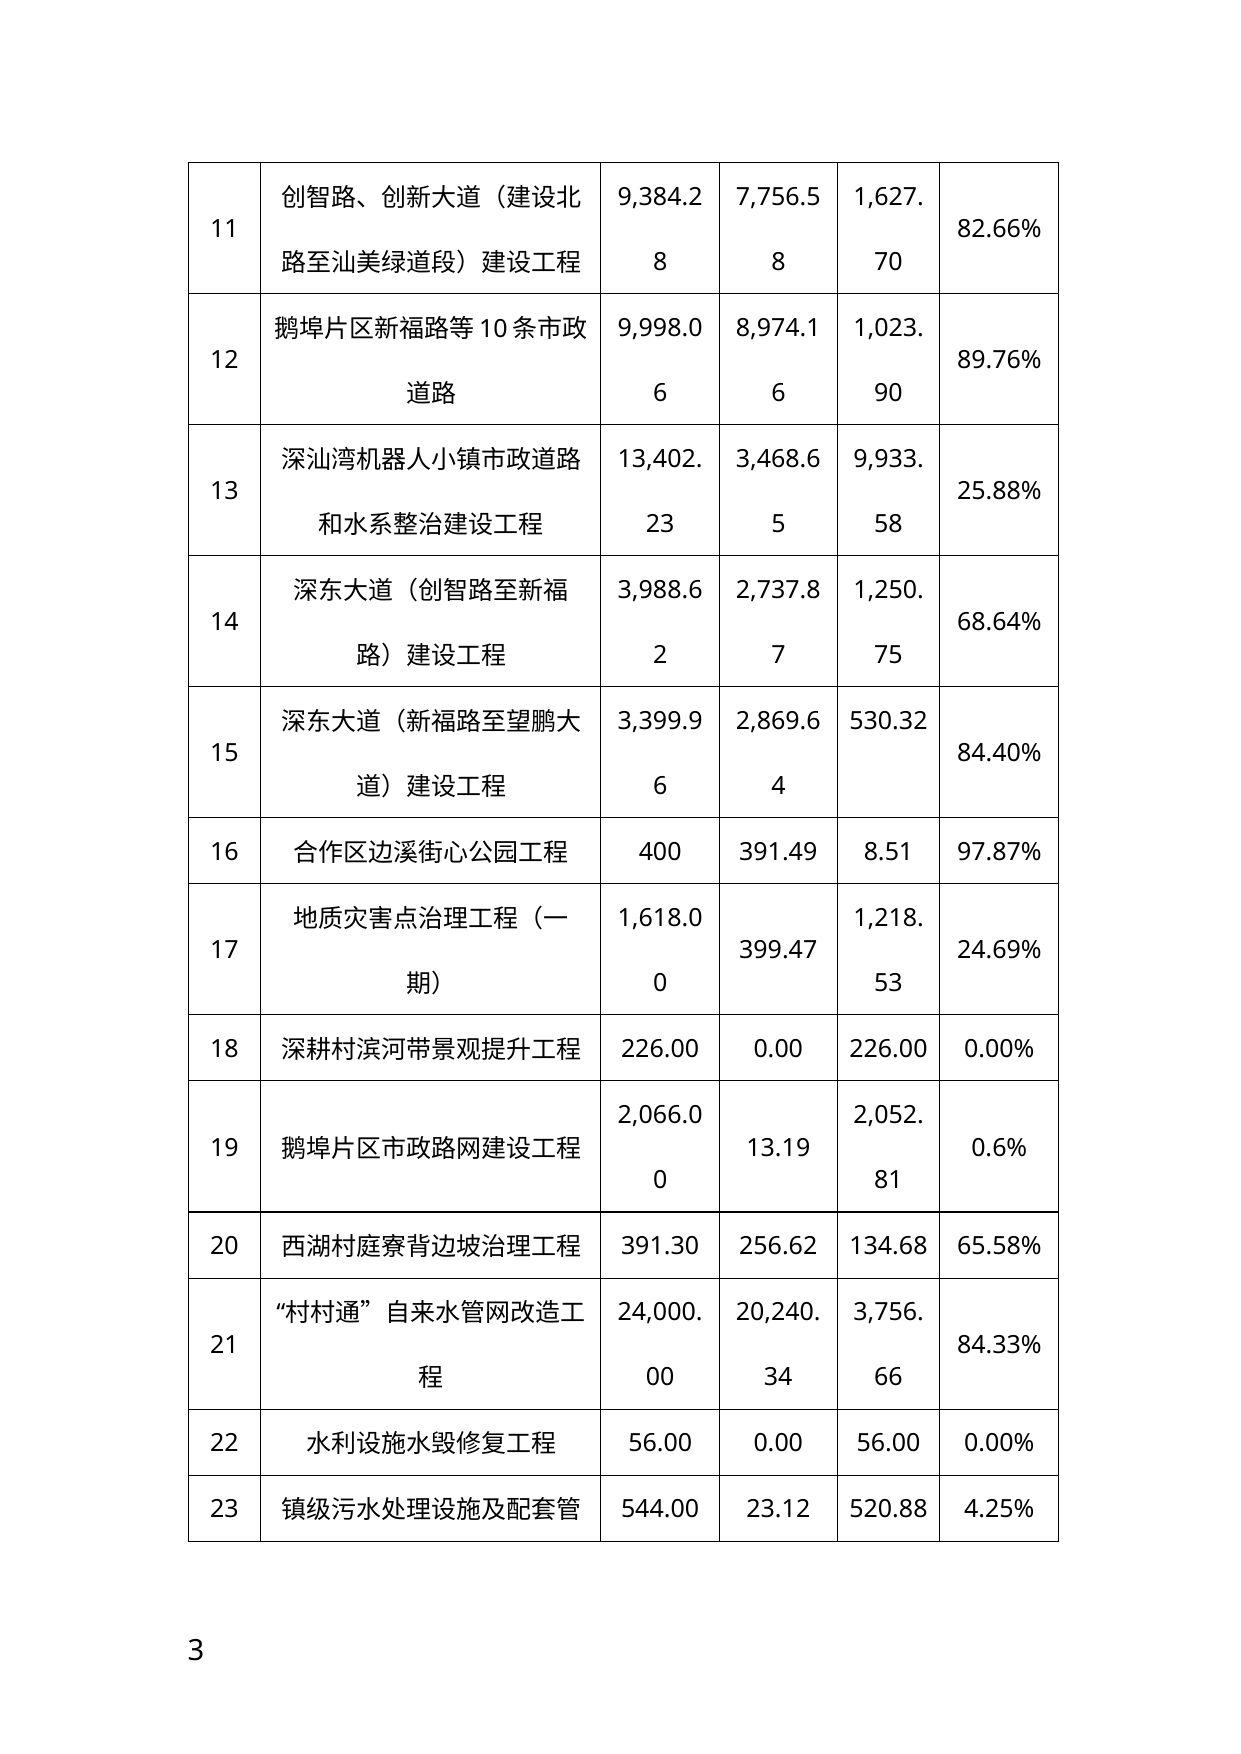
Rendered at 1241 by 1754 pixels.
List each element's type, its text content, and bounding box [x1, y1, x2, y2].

table_cell 13 [189, 425, 260, 555]
table_cell 9,933.58 [838, 425, 939, 555]
table_cell 1,250.75 [838, 556, 939, 686]
table_cell 2,052.81 [838, 1081, 939, 1211]
table_cell 1,627.70 [838, 163, 939, 293]
table_cell 合作区边溪街心公园工程 [261, 818, 600, 883]
table_cell 0.00 [720, 1410, 837, 1474]
table_cell 4.25% [940, 1476, 1058, 1541]
table_cell 22 [189, 1410, 260, 1474]
table_cell 3,468.65 [720, 425, 837, 555]
table_cell 7,756.58 [720, 163, 837, 293]
table_cell “村村通”自来水管网改造工程 [261, 1279, 600, 1408]
table_cell 9,998.06 [601, 294, 719, 424]
table_cell 深东大道（新福路至望鹏大道）建设工程 [261, 687, 600, 817]
table_cell 2,066.00 [601, 1081, 719, 1211]
table_cell 544.00 [601, 1476, 719, 1541]
table_cell 1,023.90 [838, 294, 939, 424]
table_cell 3,988.62 [601, 556, 719, 686]
table_cell 深东大道（创智路至新福路）建设工程 [261, 556, 600, 686]
table_cell 399.47 [720, 884, 837, 1014]
table_cell 2,737.87 [720, 556, 837, 686]
table_cell 23.12 [720, 1476, 837, 1541]
table_cell 84.40% [940, 687, 1058, 817]
table_cell 12 [189, 294, 260, 424]
table_cell 11 [189, 163, 260, 293]
table_cell 89.76% [940, 294, 1058, 424]
table_cell 1,218.53 [838, 884, 939, 1014]
table_cell 84.33% [940, 1279, 1058, 1408]
table_cell 97.87% [940, 818, 1058, 883]
table_cell 13.19 [720, 1081, 837, 1211]
table_cell 深耕村滨河带景观提升工程 [261, 1015, 600, 1080]
table_cell 地质灾害点治理工程（一期） [261, 884, 600, 1014]
table_cell 8.51 [838, 818, 939, 883]
table_cell 3,399.96 [601, 687, 719, 817]
table_cell 鹅埠片区新福路等10条市政道路 [261, 294, 600, 424]
table_cell 15 [189, 687, 260, 817]
table_cell 2,869.64 [720, 687, 837, 817]
table_cell 1,618.00 [601, 884, 719, 1014]
table_cell 68.64% [940, 556, 1058, 686]
table_cell 20,240.34 [720, 1279, 837, 1408]
table_cell 19 [189, 1081, 260, 1211]
table_cell 65.58% [940, 1213, 1058, 1277]
table_cell 9,384.28 [601, 163, 719, 293]
table_cell 0.00% [940, 1015, 1058, 1080]
table_cell 56.00 [601, 1410, 719, 1474]
table_cell 24.69% [940, 884, 1058, 1014]
table_cell 134.68 [838, 1213, 939, 1277]
table_cell 镇级污水处理设施及配套管网建设工程 [261, 1476, 600, 1541]
table_cell 13,402.23 [601, 425, 719, 555]
table_cell 25.88% [940, 425, 1058, 555]
table_cell 水利设施水毁修复工程 [261, 1410, 600, 1474]
table_cell 0.00% [940, 1410, 1058, 1474]
table_cell 14 [189, 556, 260, 686]
table_cell 82.66% [940, 163, 1058, 293]
table_cell 520.88 [838, 1476, 939, 1541]
table_cell 16 [189, 818, 260, 883]
table_cell 0.6% [940, 1081, 1058, 1211]
table_cell 23 [189, 1476, 260, 1541]
table_cell 20 [189, 1213, 260, 1277]
table_cell 深汕湾机器人小镇市政道路和水系整治建设工程 [261, 425, 600, 555]
table_cell 391.30 [601, 1213, 719, 1277]
table_cell 西湖村庭寮背边坡治理工程 [261, 1213, 600, 1277]
table_cell 21 [189, 1279, 260, 1408]
table_cell 530.32 [838, 687, 939, 817]
table_cell 创智路、创新大道（建设北路至汕美绿道段）建设工程 [261, 163, 600, 293]
table_cell 56.00 [838, 1410, 939, 1474]
table_cell 256.62 [720, 1213, 837, 1277]
table_cell 226.00 [601, 1015, 719, 1080]
table_cell 24,000.00 [601, 1279, 719, 1408]
table_cell 226.00 [838, 1015, 939, 1080]
table_cell 400 [601, 818, 719, 883]
table_cell 17 [189, 884, 260, 1014]
table_cell 18 [189, 1015, 260, 1080]
table_cell 8,974.16 [720, 294, 837, 424]
table_cell 0.00 [720, 1015, 837, 1080]
table_cell 391.49 [720, 818, 837, 883]
table_cell 鹅埠片区市政路网建设工程 [261, 1081, 600, 1211]
table_cell 3,756.66 [838, 1279, 939, 1408]
